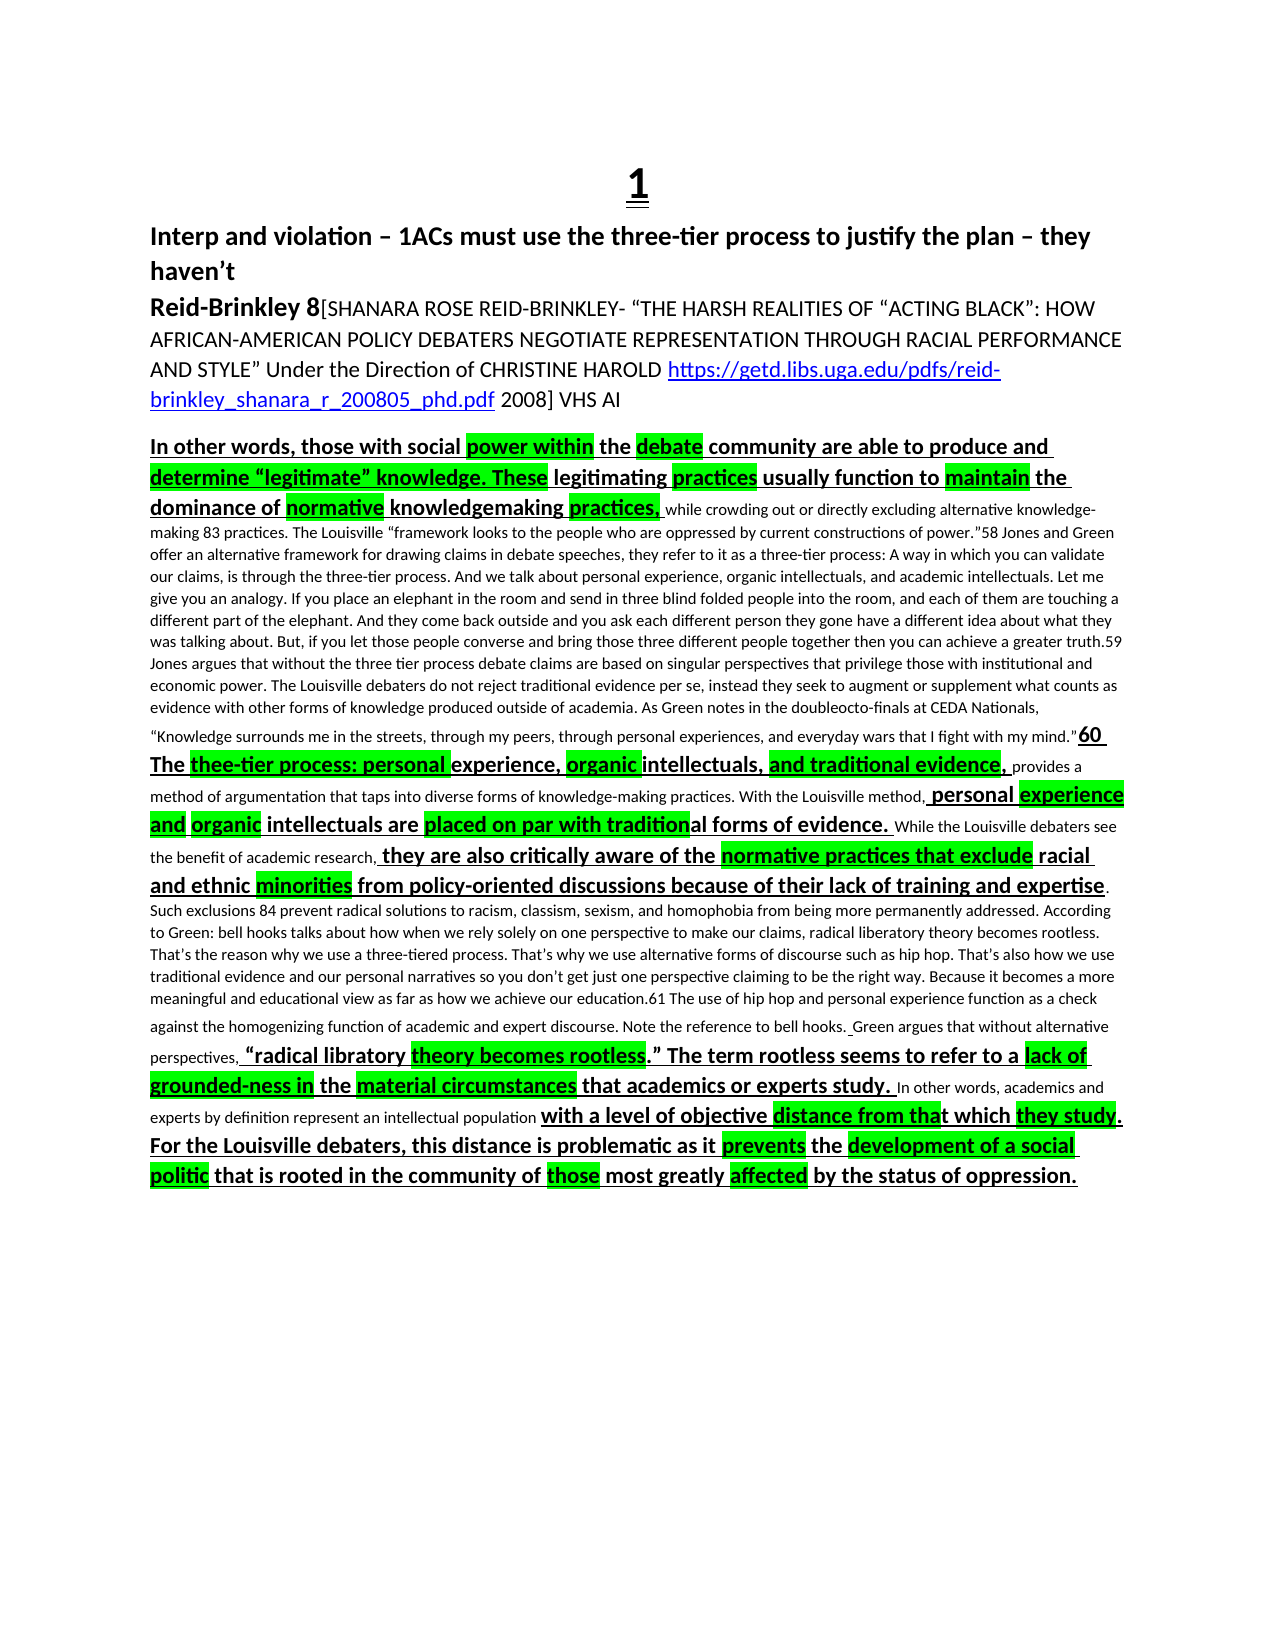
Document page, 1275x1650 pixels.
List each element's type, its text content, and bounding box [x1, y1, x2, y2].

text Reid-Brinkley 8[SHANARA ROSE REID-BRINKLEY- “THE HARSH REALITIES OF “ACTING BLACK”: HOW AFRICAN-AMERICAN POLICY DEBATERS NEGOTIATE REPRESENTATION THROUGH RACIAL PERFORMANCE AND STYLE” Under the Direction of CHRISTINE HAROLD https://getd.libs.uga.edu/pdfs/reid-brinkley_shanara_r_200805_phd.pdf 2008] VHS AI [150, 290, 1125, 413]
text In other words, those with social power within the debate community are able to produce and determine “legitimate” knowledge. These legitimating practices usually function to maintain the dominance of normative knowledgemaking practices, while crowding out or directly excluding alternative knowledge-making 83 practices. The Louisville “framework looks to the people who are oppressed by current constructions of power.”58 Jones and Green offer an alternative framework for drawing claims in debate speeches, they refer to it as a three-tier process: A way in which you can validate our claims, is through the three-tier process. And we talk about personal experience, organic intellectuals, and academic intellectuals. Let me give you an analogy. If you place an elephant in the room and send in three blind folded people into the room, and each of them are touching a different part of the elephant. And they come back outside and you ask each different person they gone have a different idea about what they was talking about. But, if you let those people converse and bring those three different people together then you can achieve a greater truth.59 Jones argues that without the three tier process debate claims are based on singular perspectives that privilege those with institutional and economic power. The Louisville debaters do not reject traditional evidence per se, instead they seek to augment or supplement what counts as evidence with other forms of knowledge produced outside of academia. As Green notes in the doubleocto-finals at CEDA Nationals, “Knowledge surrounds me in the streets, through my peers, through personal experiences, and everyday wars that I fight with my mind.”60 The thee-tier process: personal experience, organic intellectuals, and traditional evidence, provides a method of argumentation that taps into diverse forms of knowledge-making practices. With the Louisville method, personal experience and organic intellectuals are placed on par with traditional forms of evidence. While the Louisville debaters see the benefit of academic research, they are also critically aware of the normative practices that exclude racial and ethnic minorities from policy-oriented discussions because of their lack of training and expertise. Such exclusions 84 prevent radical solutions to racism, classism, sexism, and homophobia from being more permanently addressed. According to Green: bell hooks talks about how when we rely solely on one perspective to make our claims, radical liberatory theory becomes rootless. That’s the reason why we use a three-tiered process. That’s why we use alternative forms of discourse such as hip hop. That’s also how we use traditional evidence and our personal narratives so you don’t get just one perspective claiming to be the right way. Because it becomes a more meaningful and educational view as far as how we achieve our education.61 The use of hip hop and personal experience function as a check against the homogenizing function of academic and expert discourse. Note the reference to bell hooks. Green argues that without alternative perspectives, “radical libratory theory becomes rootless.” The term rootless seems to refer to a lack of grounded-ness in the material circumstances that academics or experts study. In other words, academics and experts by definition represent an intellectual population with a level of objective distance from that which they study. For the Louisville debaters, this distance is problematic as it prevents the development of a social politic that is rooted in the community of those most greatly affected by the status of oppression. [150, 432, 1125, 1189]
subtitle 1 [150, 154, 1125, 210]
subtitle Interp and violation – 1ACs must use the three-tier process to justify the plan – they haven’t [150, 219, 1125, 287]
